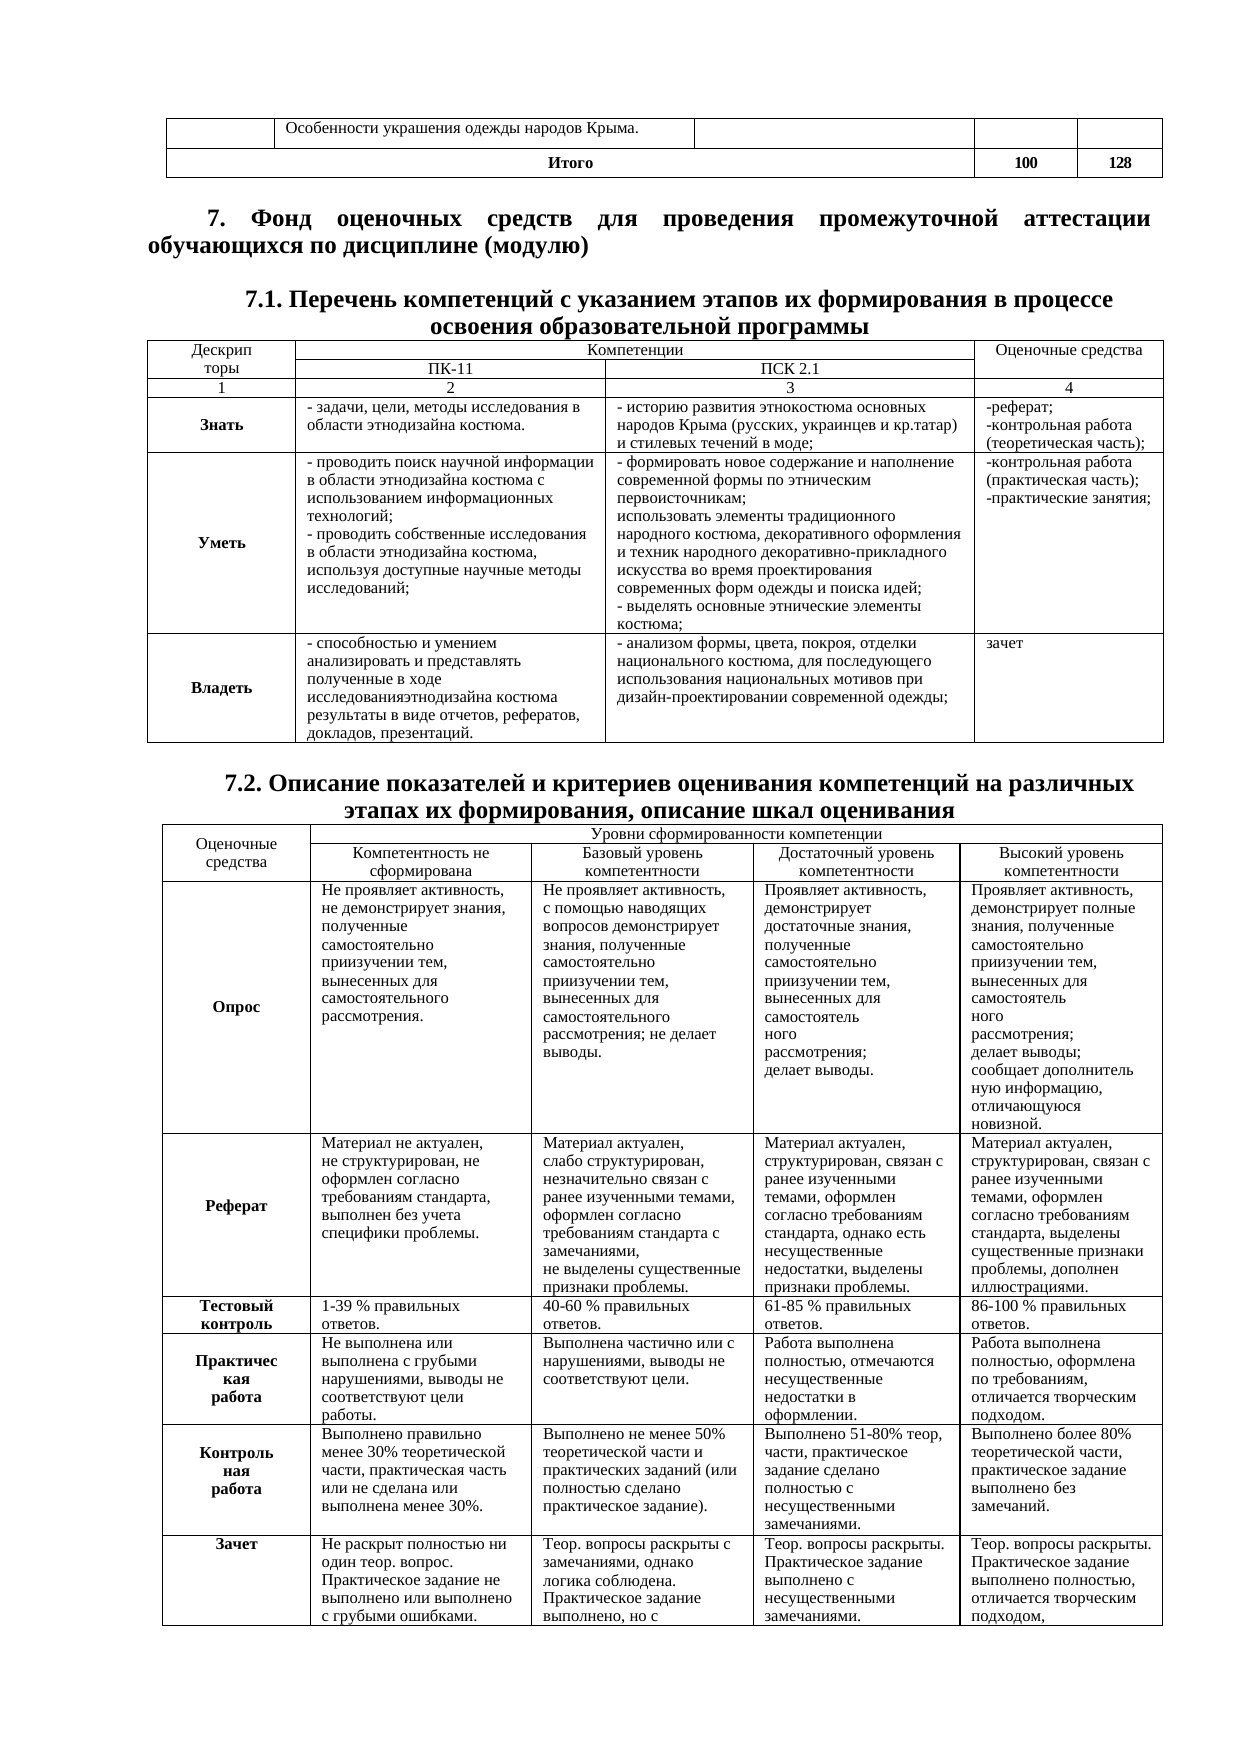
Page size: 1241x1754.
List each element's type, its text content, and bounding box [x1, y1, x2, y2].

table_cell Владеть [148, 634, 295, 742]
table_cell - способностью и умением анализировать и представлять полученные в ходе исследованияэтнодизайна костюма результаты в виде отчетов, рефератов, докладов, презентаций. [296, 634, 605, 742]
table_cell Выполнено более 80% теоретической части, практическое задание выполнено без замечаний. [961, 1425, 1162, 1534]
table_cell Проявляет активность, демонстрирует полные знания, полученные самостоятельно приизучении тем, вынесенных для самостоятель ного рассмотрения; делает выводы; сообщает дополнитель ную информацию, отличающуюся новизной. [961, 882, 1162, 1133]
table_cell Практичес кая работа [163, 1334, 310, 1424]
table_cell - задачи, цели, методы исследования в области этнодизайна костюма. [296, 398, 605, 452]
table_cell 100 [975, 149, 1077, 177]
table_cell - проводить поиск научной информации в области этнодизайна костюма с использованием информационных технологий; - проводить собственные исследования в области этнодизайна костюма, используя доступные научные методы исследований; [296, 453, 605, 633]
table_cell Тестовый контроль [163, 1297, 310, 1333]
table_cell Базовый уровень компетентности [532, 844, 753, 881]
table_header Оценочные средства [163, 825, 310, 881]
table_cell Особенности украшения одежды народов Крыма. [275, 119, 694, 147]
table_cell 61-85 % правильных ответов. [754, 1297, 959, 1333]
text 7.2. Описание показателей и критериев оценивания компетенций на различных этапах их формирования, описание шкал оценивания [148, 770, 1152, 824]
table_cell 1-39 % правильных ответов. [311, 1297, 531, 1333]
table_cell - историю развития этнокостюма основных народов Крыма (русских, украинцев и кр.татар) и стилевых течений в моде; [606, 398, 974, 452]
table_cell ПСК 2.1 [606, 360, 974, 378]
list 7. Фонд оценочных средств для проведения промежуточной аттестации обучающихся по дисциплине (модулю) [148, 205, 1152, 259]
table_cell Материал актуален, слабо структурирован, незначительно связан с ранее изученными темами, оформлен согласно требованиям стандарта с замечаниями, не выделены существенные признаки проблемы. [532, 1134, 753, 1296]
table_cell -контрольная работа (практическая часть); -практические занятия; [975, 453, 1163, 633]
table_cell Уметь [148, 453, 295, 633]
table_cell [311, 1536, 531, 1625]
table_cell Работа выполнена полностью, отмечаются несущественные недостатки в оформлении. [754, 1334, 959, 1424]
table_cell - формировать новое содержание и наполнение современной формы по этническим первоисточникам; использовать элементы традиционного народного костюма, декоративного оформления и техник народного декоративно-прикладного искусства во время проектирования современных форм одежды и поиска идей; - выделять основные этнические элементы костюма; [606, 453, 974, 633]
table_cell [754, 1536, 959, 1625]
table_cell 86-100 % правильных ответов. [961, 1297, 1162, 1333]
table_cell - анализом формы, цвета, покроя, отделки национального костюма, для последующего использования национальных мотивов при дизайн-проектировании современной одежды; [606, 634, 974, 742]
table_cell Проявляет активность, демонстрирует достаточные знания, полученные самостоятельно приизучении тем, вынесенных для самостоятель ного рассмотрения; делает выводы. [754, 882, 959, 1133]
table_cell 3 [606, 379, 974, 397]
table_cell Контроль ная работа [163, 1425, 310, 1534]
table_cell Не проявляет активность, с помощью наводящих вопросов демонстрирует знания, полученные самостоятельно приизучении тем, вынесенных для самостоятельного рассмотрения; не делает выводы. [532, 882, 753, 1133]
table_cell Выполнено 51-80% теор, части, практическое задание сделано полностью с несущественными замечаниями. [754, 1425, 959, 1534]
table_header Компетенции [296, 341, 974, 359]
table_cell Зачет [163, 1536, 310, 1625]
table_cell Компетентность не сформирована [311, 844, 531, 881]
table_cell Не проявляет активность, не демонстрирует знания, полученные самостоятельно приизучении тем, вынесенных для самостоятельного рассмотрения. [311, 882, 531, 1133]
table_header Уровни сформированности компетенции [311, 825, 1162, 843]
table_cell Достаточный уровень компетентности [754, 844, 959, 881]
table_cell Выполнена частично или с нарушениями, выводы не соответствуют цели. [532, 1334, 753, 1424]
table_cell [532, 1536, 753, 1625]
table_cell Итого [167, 149, 974, 177]
table_cell 4 [975, 379, 1163, 397]
table_cell 2 [296, 379, 605, 397]
table_cell -реферат; -контрольная работа (теоретическая часть); [975, 398, 1163, 452]
text 7.1. Перечень компетенций с указанием этапов их формирования в процессе освоения образовательной программы [148, 286, 1152, 340]
table_cell Материал актуален, структурирован, связан с ранее изученными темами, оформлен согласно требованиям стандарта, выделены существенные признаки проблемы, дополнен иллюстрациями. [961, 1134, 1162, 1296]
table_cell Не выполнена или выполнена с грубыми нарушениями, выводы не соответствуют цели работы. [311, 1334, 531, 1424]
table_cell 128 [1078, 149, 1162, 177]
table_cell Реферат [163, 1134, 310, 1296]
table_cell 1 [148, 379, 295, 397]
table_cell Работа выполнена полностью, оформлена по требованиям, отличается творческим подходом. [961, 1334, 1162, 1424]
table_cell Материал не актуален, не структурирован, не оформлен согласно требованиям стандарта, выполнен без учета специфики проблемы. [311, 1134, 531, 1296]
table_cell ПК-11 [296, 360, 605, 378]
table_cell зачет [975, 634, 1163, 742]
table_cell Выполнено правильно менее 30% теоретической части, практическая часть или не сделана или выполнена менее 30%. [311, 1425, 531, 1534]
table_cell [961, 1536, 1162, 1625]
table_cell Знать [148, 398, 295, 452]
table_cell Выполнено не менее 50% теоретической части и практических заданий (или полностью сделано практическое задание). [532, 1425, 753, 1534]
table_cell 40-60 % правильных ответов. [532, 1297, 753, 1333]
table_cell Опрос [163, 882, 310, 1133]
table_cell Высокий уровень компетентности [961, 844, 1162, 881]
table_cell Материал актуален, структурирован, связан с ранее изученными темами, оформлен согласно требованиям стандарта, однако есть несущественные недостатки, выделены признаки проблемы. [754, 1134, 959, 1296]
table_header Оценочные средства [975, 341, 1163, 378]
table_header Дескрип торы [148, 341, 295, 378]
